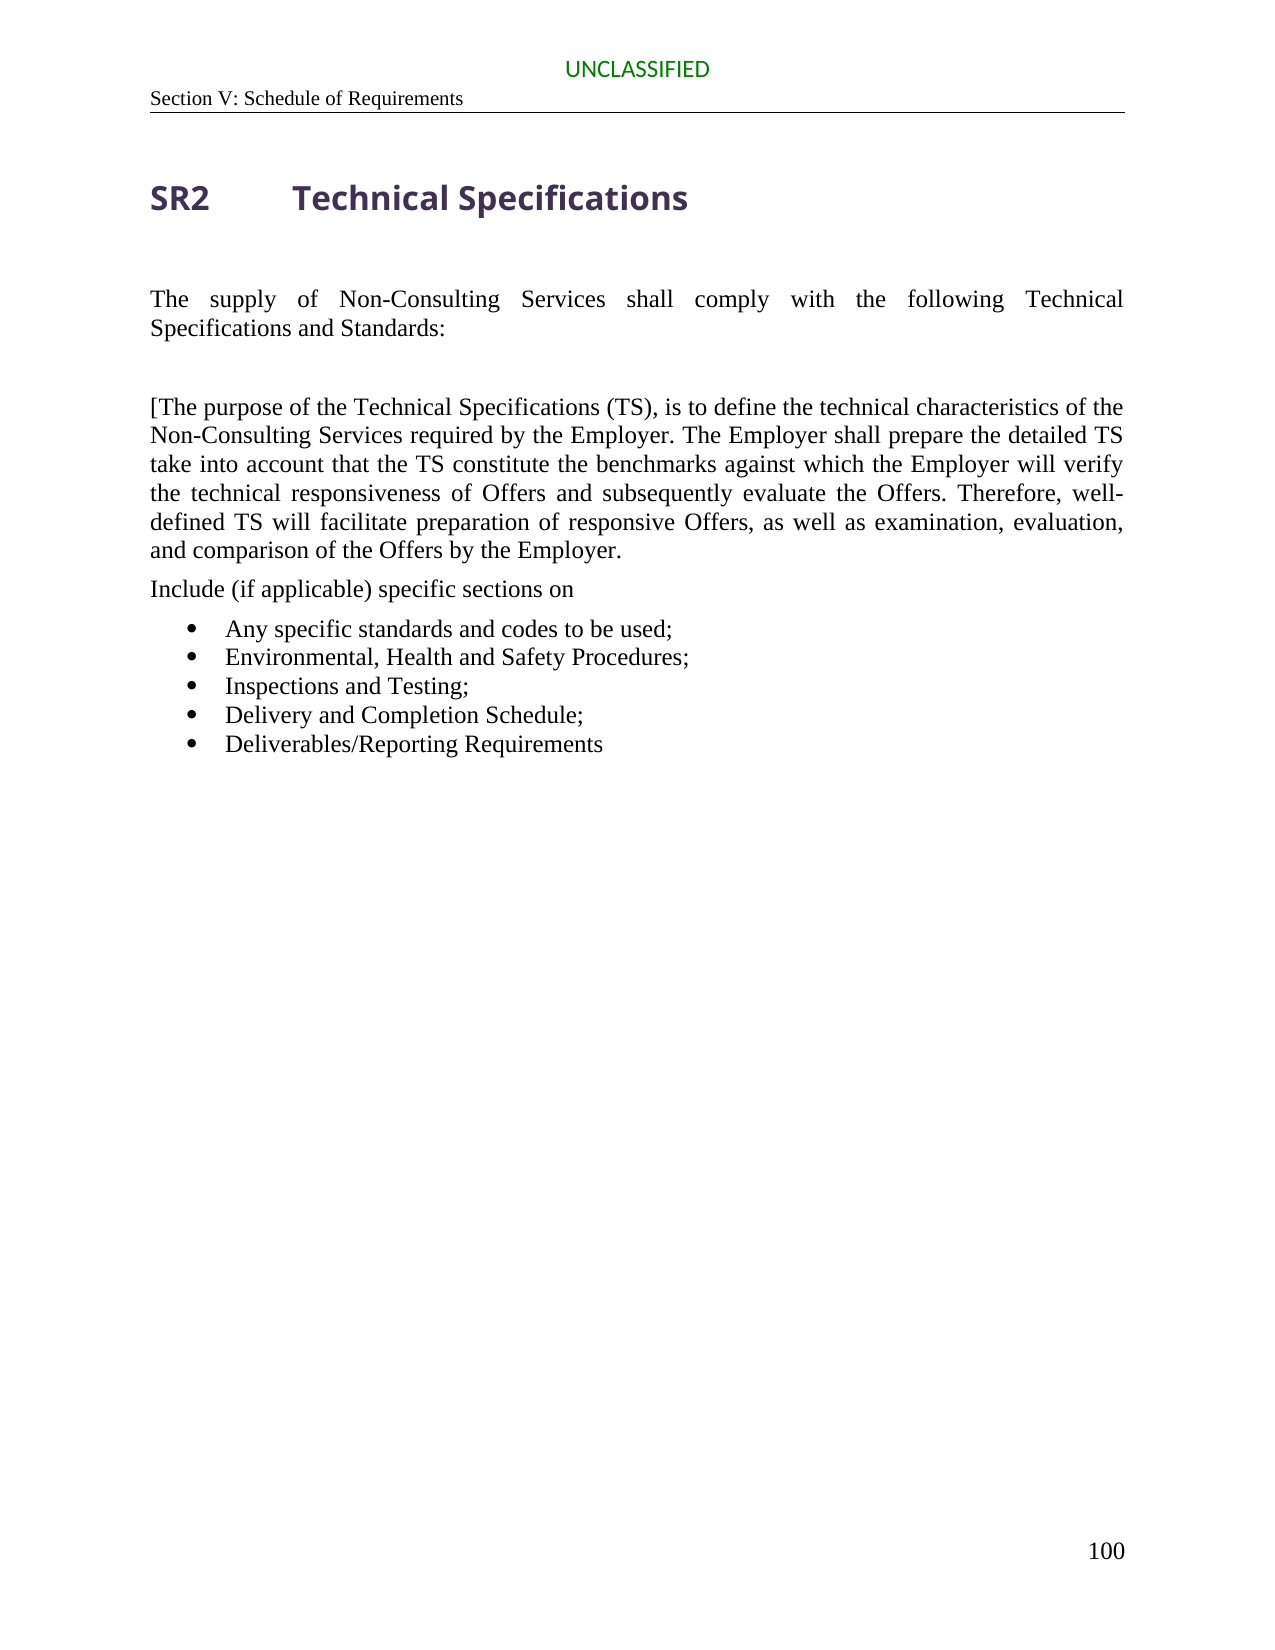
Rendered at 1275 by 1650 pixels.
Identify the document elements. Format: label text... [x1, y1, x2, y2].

text Include (if applicable) specific sections on [150, 574, 1125, 603]
list Delivery and Completion Schedule; [187, 700, 1125, 729]
list Inspections and Testing; [187, 671, 1125, 700]
text [The purpose of the Technical Specifications (TS), is to define the technical characteristics of the Non-Consulting Services required by the Employer. The Employer shall prepare the detailed TS take into account that the TS constitute the benchmarks against which the Employer will verify the technical responsiveness of Offers and subsequently evaluate the Offers. Therefore, well-defined TS will facilitate preparation of responsive Offers, as well as examination, evaluation, and comparison of the Offers by the Employer. [150, 392, 1125, 564]
list Deliverables/Reporting Requirements [187, 729, 1125, 757]
text The supply of Non-Consulting Services shall comply with the following Technical Specifications and Standards: [150, 284, 1125, 342]
list Any specific standards and codes to be used; [187, 614, 1125, 642]
subtitle SR2 Technical Specifications [150, 175, 1125, 220]
list Environmental, Health and Safety Procedures; [187, 642, 1125, 671]
